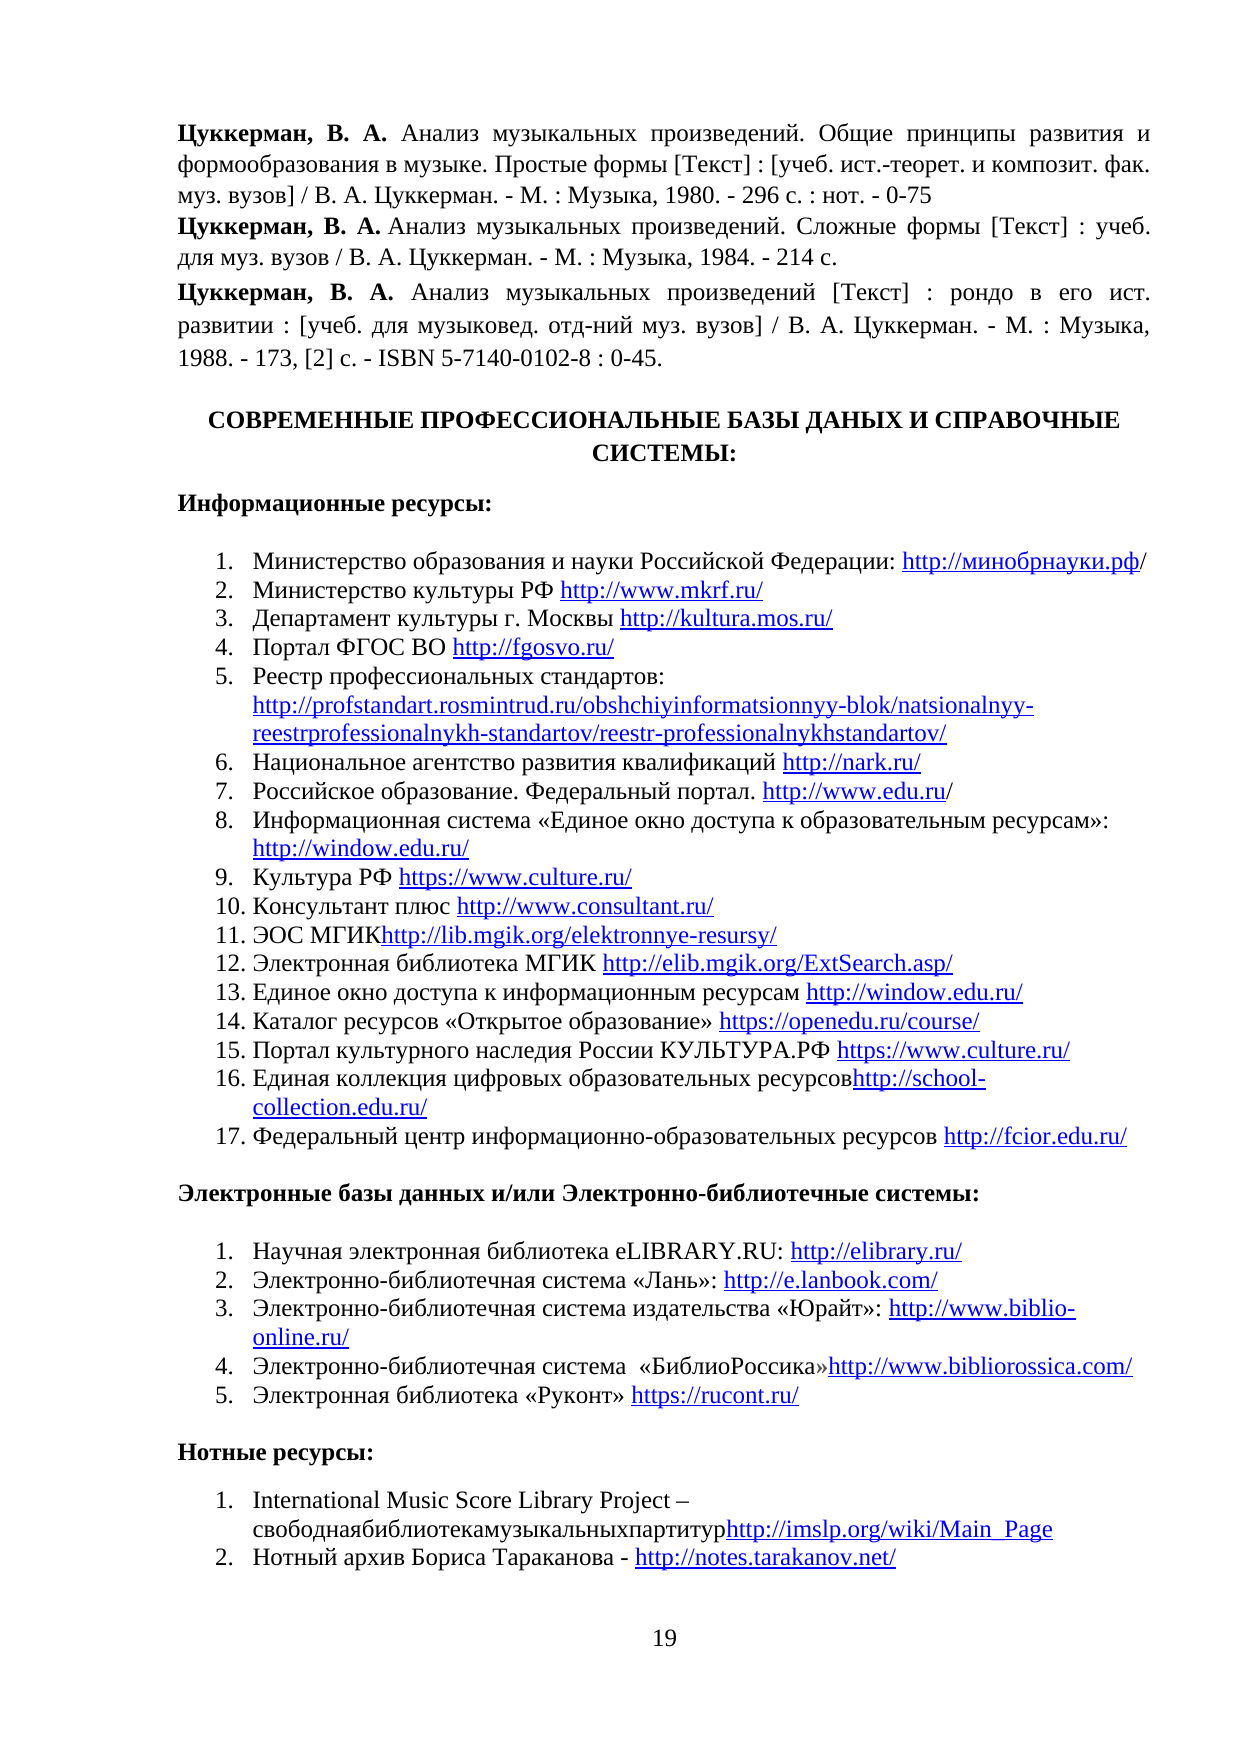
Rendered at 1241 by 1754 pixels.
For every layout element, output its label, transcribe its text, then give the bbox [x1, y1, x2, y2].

text Нотные ресурсы: [177, 1437, 1152, 1466]
list Электронная библиотека МГИК http://elib.mgik.org/ExtSearch.asp/ [215, 948, 1152, 977]
list Департамент культуры г. Москвы http://kultura.mos.ru/ [215, 603, 1152, 632]
text Цуккерман, В. А. Анализ музыкальных произведений. Сложные формы [Текст] : учеб. для муз. вузов / В. А. Цуккерман. - М. : Музыка, 1984. - 214 c. [177, 211, 1152, 271]
list Министерство образования и науки Российской Федерации: http://минобрнауки.рф/ [215, 546, 1152, 575]
list Электронно-библиотечная система «БиблиоРоссика»http://www.bibliorossica.com/ [215, 1351, 1152, 1380]
list Научная электронная библиотека eLIBRARY.RU: http://elibrary.ru/ [215, 1236, 1152, 1265]
list Российское образование. Федеральный портал. http://www.edu.ru/ [215, 776, 1152, 805]
list Нотный архив Бориса Тараканова - http://notes.tarakanov.net/ [215, 1542, 1152, 1571]
list Консультант плюс http://www.consultant.ru/ [215, 891, 1152, 920]
text Информационные ресурсы: [177, 488, 1152, 517]
text СОВРЕМЕННЫЕ ПРОФЕССИОНАЛЬНЫЕ БАЗЫ ДАНЫХ И СПРАВОЧНЫЕ СИСТЕМЫ: [177, 405, 1152, 467]
list Портал ФГОС ВО http://fgosvo.ru/ [215, 632, 1152, 661]
list International Music Score Library Project – свободнаябиблиотекамузыкальныхпартитурhttp://imslp.org/wiki/Main_Page [215, 1485, 1152, 1542]
list Министерство культуры РФ http://www.mkrf.ru/ [215, 575, 1152, 603]
text Цуккерман, В. А. Анализ музыкальных произведений. Общие принципы развития и формообразования в музыке. Простые формы [Текст] : [учеб. ист.-теорет. и композит. фак. муз. вузов] / В. А. Цуккерман. - М. : Музыка, 1980. - 296 c. : нот. - 0-75 [177, 118, 1152, 209]
list Электронная библиотека «Руконт» https://rucont.ru/ [215, 1380, 1152, 1408]
list Портал культурного наследия России КУЛЬТУРА.РФ https://www.culture.ru/ [215, 1035, 1152, 1063]
list Единое окно доступа к информационным ресурсам http://window.edu.ru/ [215, 977, 1152, 1006]
list Электронно-библиотечная система «Лань»: http://e.lanbook.com/ [215, 1265, 1152, 1293]
list Культура РФ https://www.culture.ru/ [215, 862, 1152, 891]
list Единая коллекция цифровых образовательных ресурсовhttp://school-collection.edu.ru/ [215, 1063, 1152, 1121]
list Национальное агентство развития квалификаций http://nark.ru/ [215, 747, 1152, 776]
text Электронные базы данных и/или Электронно-библиотечные системы: [177, 1178, 1152, 1207]
list Информационная система «Единое окно доступа к образовательным ресурсам»: http://window.edu.ru/ [215, 805, 1152, 862]
text Цуккерман, В. А. Анализ музыкальных произведений [Текст] : рондо в его ист. развитии : [учеб. для музыковед. отд-ний муз. вузов] / В. А. Цуккерман. - М. : Музыка, 1988. - 173, [2] c. - ISBN 5-7140-0102-8 : 0-45. [177, 277, 1152, 372]
list ЭОС МГИКhttp://lib.mgik.org/elektronnye-resursy/ [215, 920, 1152, 948]
list Федеральный центр информационно-образовательных ресурсов http://fcior.edu.ru/ [215, 1121, 1152, 1150]
list Каталог ресурсов «Открытое образование» https://openedu.ru/course/ [215, 1006, 1152, 1035]
list Реестр профессиональных стандартов: http://profstandart.rosmintrud.ru/obshchiyinformatsionnyy-blok/natsionalnyy-reestrprofessionalnykh-standartov/reestr-professionalnykhstandartov/ [215, 661, 1152, 747]
list Электронно-библиотечная система издательства «Юрайт»: http://www.biblio-online.ru/ [215, 1293, 1152, 1351]
